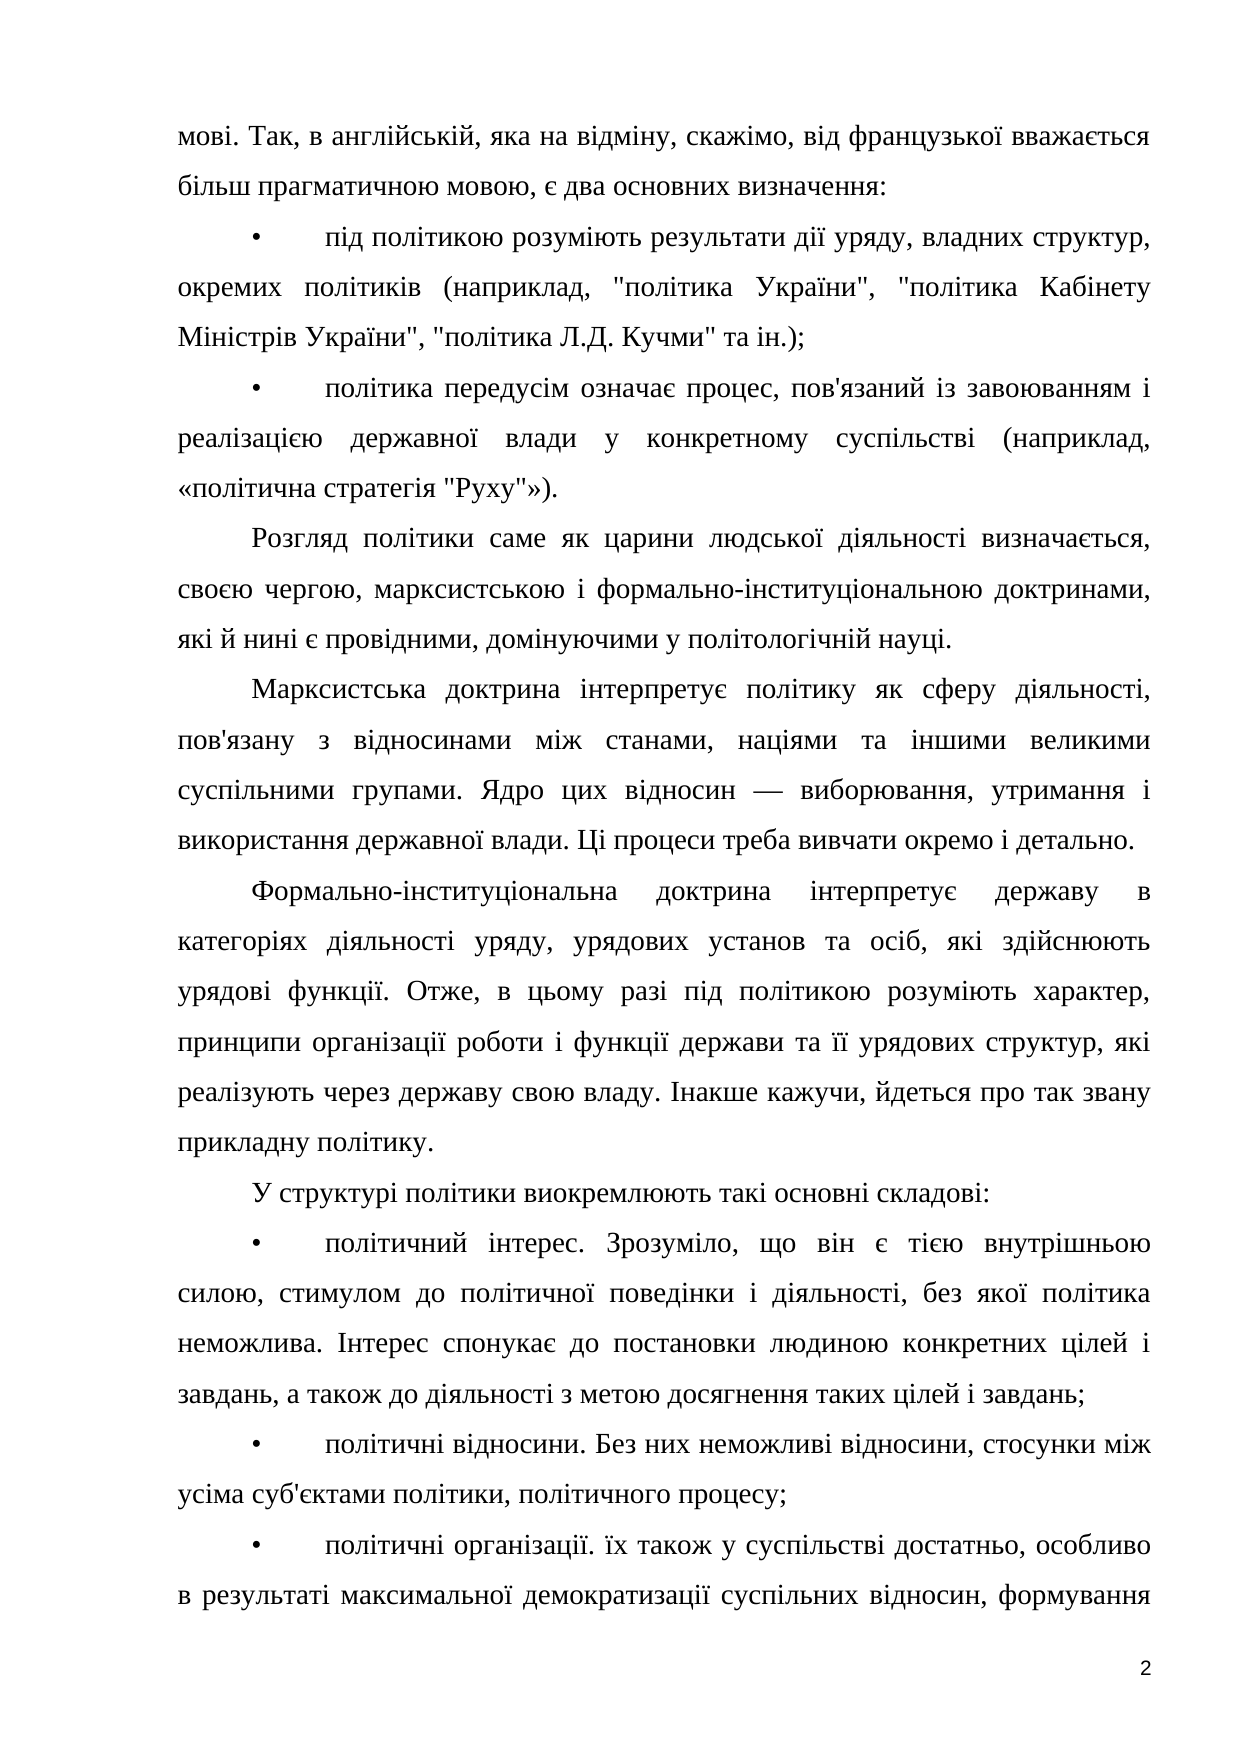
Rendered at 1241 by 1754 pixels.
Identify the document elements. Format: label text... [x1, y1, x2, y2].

list політичний інтерес. Зрозуміло, що він є тією внутрішньою силою, стимулом до політичної поведінки і діяльності, без якої політика неможлива. Інтерес спонукає до постановки людиною конкретних цілей і завдань, а також до діяльності з метою досягнення таких цілей і завдань; [177, 1225, 1152, 1409]
text Розгляд політики саме як царини людської діяльності визначається, своєю чергою, марксистською і формально-інституціональною доктринами, які й нині є провідними, домінуючими у політологічній науці. [177, 521, 1152, 655]
text У структурі політики виокремлюють такі основні складові: [177, 1175, 1152, 1208]
list політичні відносини. Без них неможливі відносини, стосунки між усіма суб'єктами політики, політичного процесу; [177, 1426, 1152, 1510]
text Формально-інституціональна доктрина інтерпретує державу в категоріях діяльності уряду, урядових установ та осіб, які здійснюють урядові функції. Отже, в цьому разі під політикою розуміють характер, принципи організації роботи і функції держави та її урядових структур, які реалізують через державу свою владу. Інакше кажучи, йдеться про так звану прикладну політику. [177, 873, 1152, 1158]
text Марксистська доктрина інтерпретує політику як сферу діяльності, пов'язану з відносинами між станами, націями та іншими великими суспільними групами. Ядро цих відносин — виборювання, утримання і використання державної влади. Ці процеси треба вивчати окремо і детально. [177, 672, 1152, 856]
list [177, 1527, 1152, 1611]
text • під політикою розуміють результати дії уряду, владних структур, окремих політиків (наприклад, "політика України", "політика Кабінету Міністрів України", "політика Л.Д. Кучми" та ін.); [177, 219, 1152, 353]
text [177, 118, 1152, 202]
text • політика передусім означає процес, пов'язаний із завоюванням і реалізацією державної влади у конкретному суспільстві (наприклад, «політична стратегія "Руху"»). [177, 370, 1152, 504]
